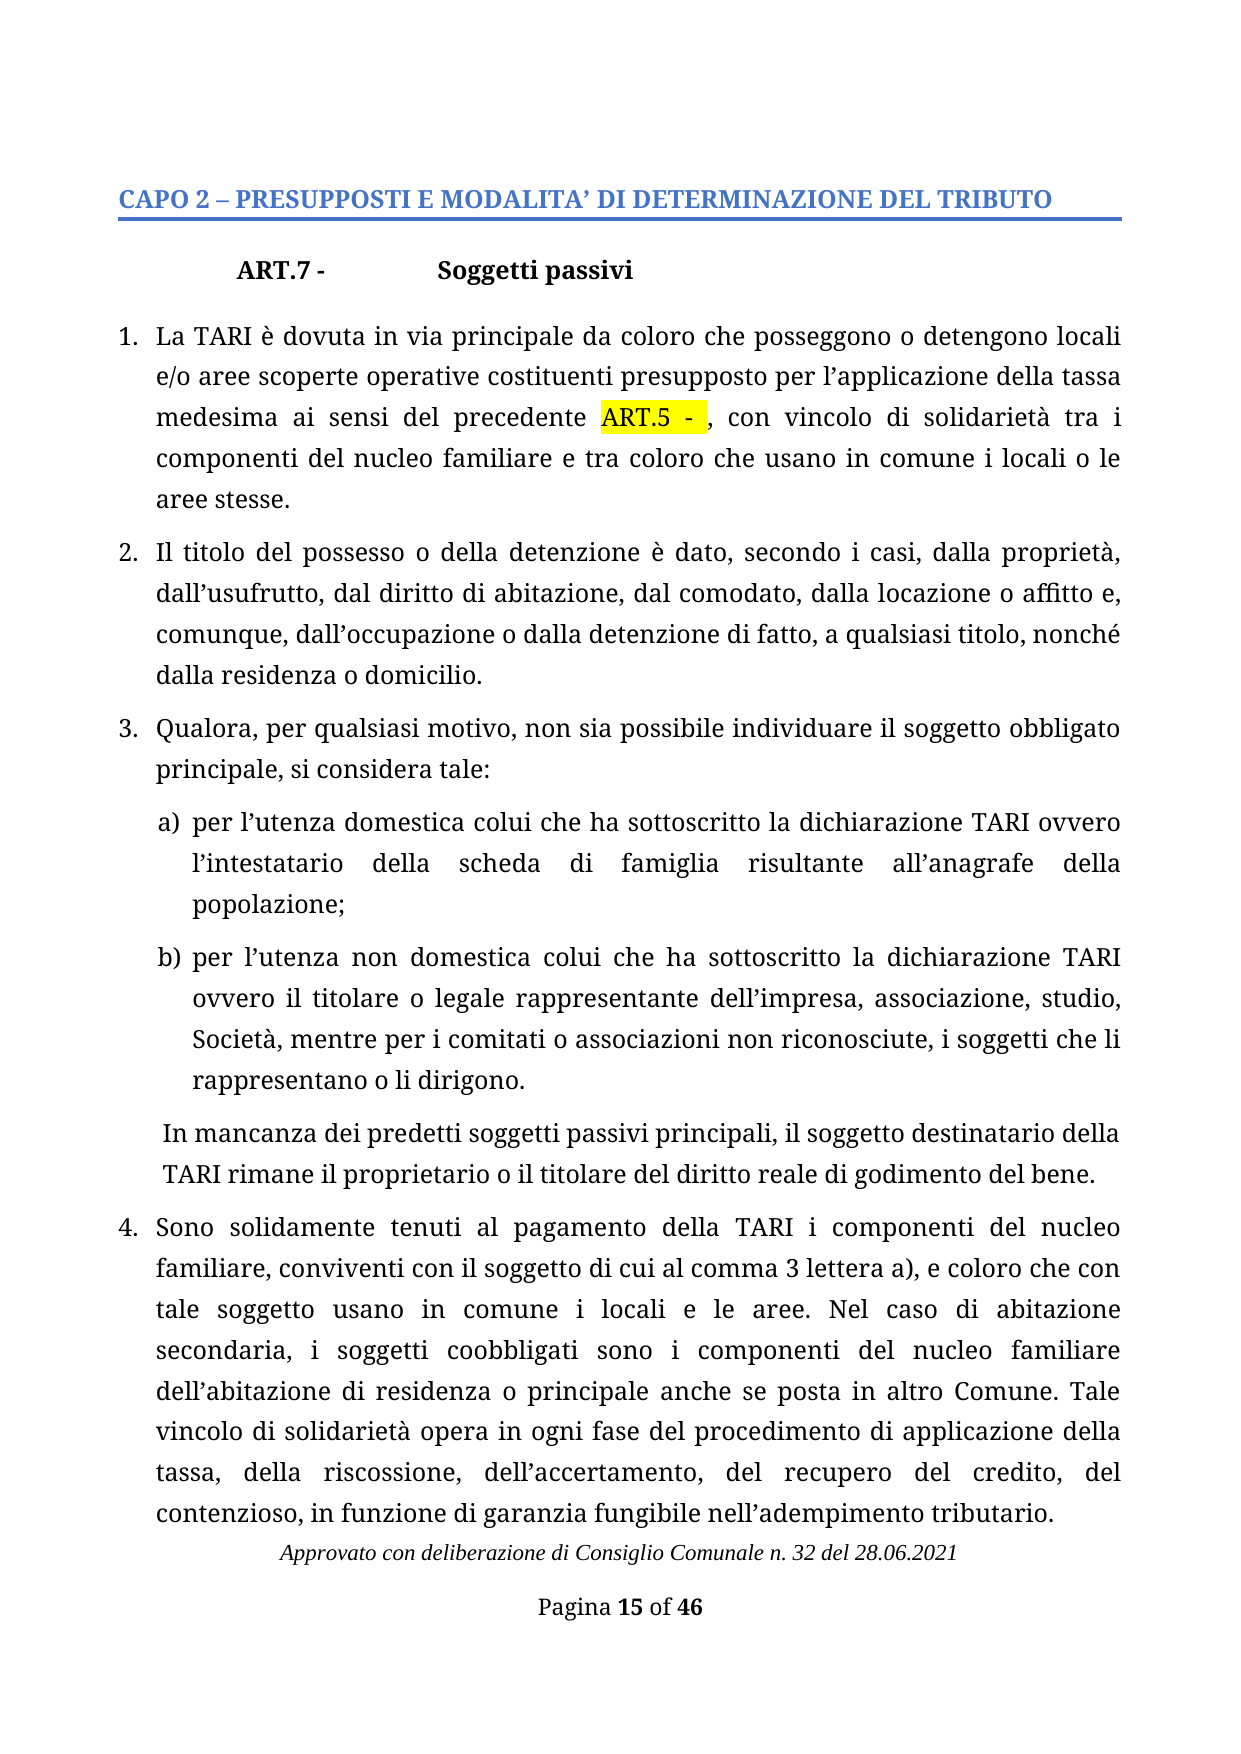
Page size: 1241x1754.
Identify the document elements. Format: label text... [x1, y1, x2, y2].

subtitle CAPO 2 – PRESUPPOSTI E MODALITA’ DI DETERMINAZIONE DEL TRIBUTO [118, 181, 1122, 217]
list per l’utenza domestica colui che ha sottoscritto la dichiarazione TARI ovvero l’intestatario della scheda di famiglia risultante all’anagrafe della popolazione; [157, 805, 1122, 921]
list Qualora, per qualsiasi motivo, non sia possibile individuare il soggetto obbligato principale, si considera tale: [118, 711, 1122, 786]
text In mancanza dei predetti soggetti passivi principali, il soggetto destinatario della TARI rimane il proprietario o il titolare del diritto reale di godimento del bene. [162, 1116, 1122, 1191]
list per l’utenza non domestica colui che ha sottoscritto la dichiarazione TARI ovvero il titolare o legale rappresentante dell’impresa, associazione, studio, Società, mentre per i comitati o associazioni non riconosciute, i soggetti che li rappresentano o li dirigono. [157, 940, 1122, 1096]
list Sono solidamente tenuti al pagamento della TARI i componenti del nucleo familiare, conviventi con il soggetto di cui al comma 3 lettera a), e coloro che con tale soggetto usano in comune i locali e le aree. Nel caso di abitazione secondaria, i soggetti coobbligati sono i componenti del nucleo familiare dell’abitazione di residenza o principale anche se posta in altro Comune. Tale vincolo di solidarietà opera in ogni fase del procedimento di applicazione della tassa, della riscossione, dell’accertamento, del recupero del credito, del contenzioso, in funzione di garanzia fungibile nell’adempimento tributario. [118, 1210, 1122, 1530]
list La TARI è dovuta in via principale da coloro che posseggono o detengono locali e/o aree scoperte operative costituenti presupposto per l’applicazione della tassa medesima ai sensi del precedente ART.5 - , con vincolo di solidarietà tra i componenti del nucleo familiare e tra coloro che usano in comune i locali o le aree stesse. [118, 318, 1122, 516]
list Il titolo del possesso o della detenzione è dato, secondo i casi, dalla proprietà, dall’usufrutto, dal diritto di abitazione, dal comodato, dalla locazione o affitto e, comunque, dall’occupazione o dalla detenzione di fatto, a qualsiasi titolo, nonché dalla residenza o domicilio. [118, 535, 1122, 691]
subtitle Soggetti passivi [236, 252, 1122, 286]
